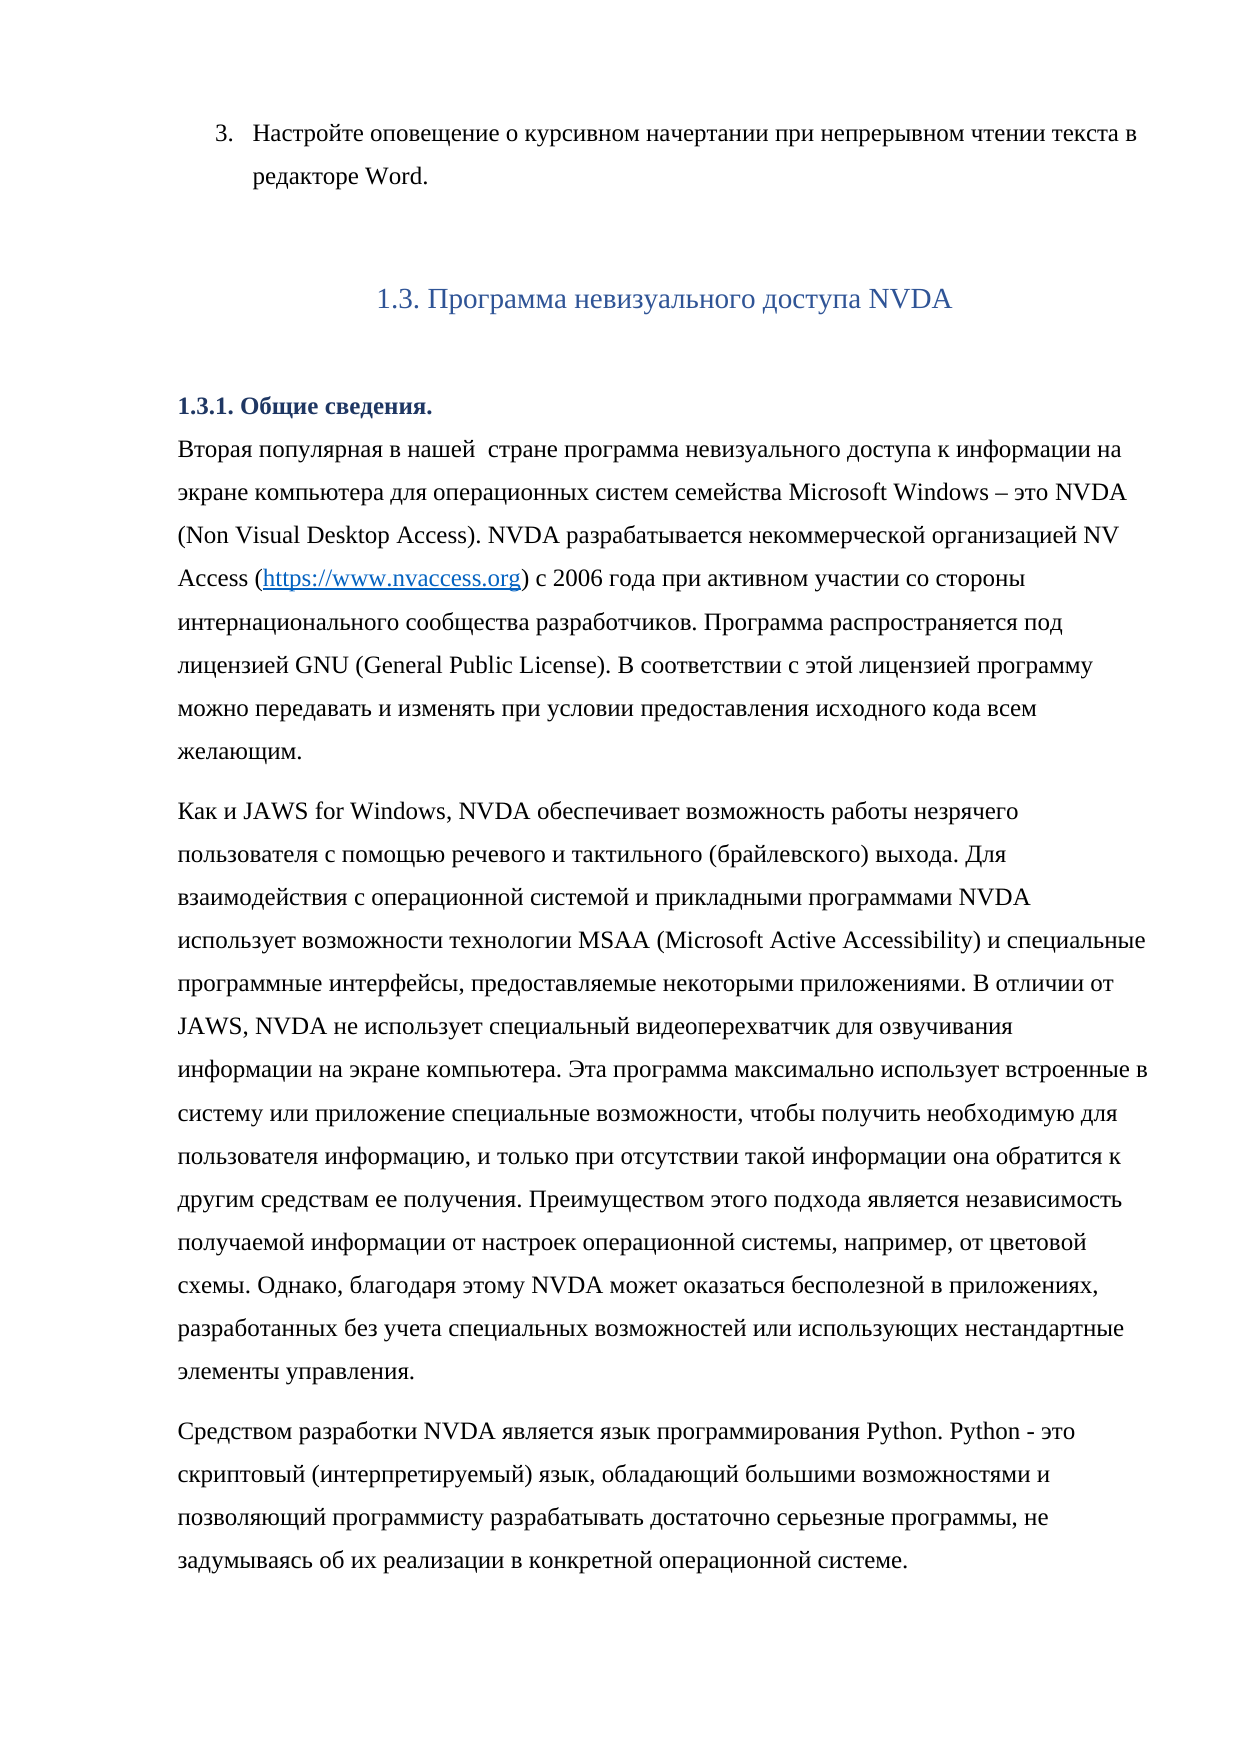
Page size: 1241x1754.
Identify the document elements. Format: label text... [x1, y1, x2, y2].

text Как и JAWS for Windows, NVDA обеспечивает возможность работы незрячего пользователя с помощью речевого и тактильного (брайлевского) выхода. Для взаимодействия с операционной системой и прикладными программами NVDA использует возможности технологии MSAA (Microsoft Active Accessibility) и специальные программные интерфейсы, предоставляемые некоторыми приложениями. В отличии от JAWS, NVDA не использует специальный видеоперехватчик для озвучивания информации на экране компьютера. Эта программа максимально использует встроенные в систему или приложение специальные возможности, чтобы получить необходимую для пользователя информацию, и только при отсутствии такой информации она обратится к другим средствам ее получения. Преимуществом этого подхода является независимость получаемой информации от настроек операционной системы, например, от цветовой схемы. Однако, благодаря этому NVDA может оказаться бесполезной в приложениях, разработанных без учета специальных возможностей или использующих нестандартные элементы управления. [177, 796, 1152, 1385]
text Средством разработки NVDA является язык программирования Python. Python - это скриптовый (интерпретируемый) язык, обладающий большими возможностями и позволяющий программисту разрабатывать достаточно серьезные программы, не задумываясь об их реализации в конкретной операционной системе. [177, 1416, 1152, 1574]
subtitle 1.3. Программа невизуального доступа NVDA [177, 281, 1152, 314]
list Настройте оповещение о курсивном начертании при непрерывном чтении текста в редакторе Word. [215, 118, 1152, 190]
text Вторая популярная в нашей стране программа невизуального доступа к информации на экране компьютера для операционных систем семейства Microsoft Windows – это NVDA (Non Visual Desktop Access). NVDA разрабатывается некоммерческой организацией NV Access (https://www.nvaccess.org) с 2006 года при активном участии со стороны интернационального сообщества разработчиков. Программа распространяется под лицензией GNU (General Public License). В соответствии с этой лицензией программу можно передавать и изменять при условии предоставления исходного кода всем желающим. [177, 434, 1152, 765]
subtitle 1.3.1. Общие сведения. [177, 391, 1152, 420]
